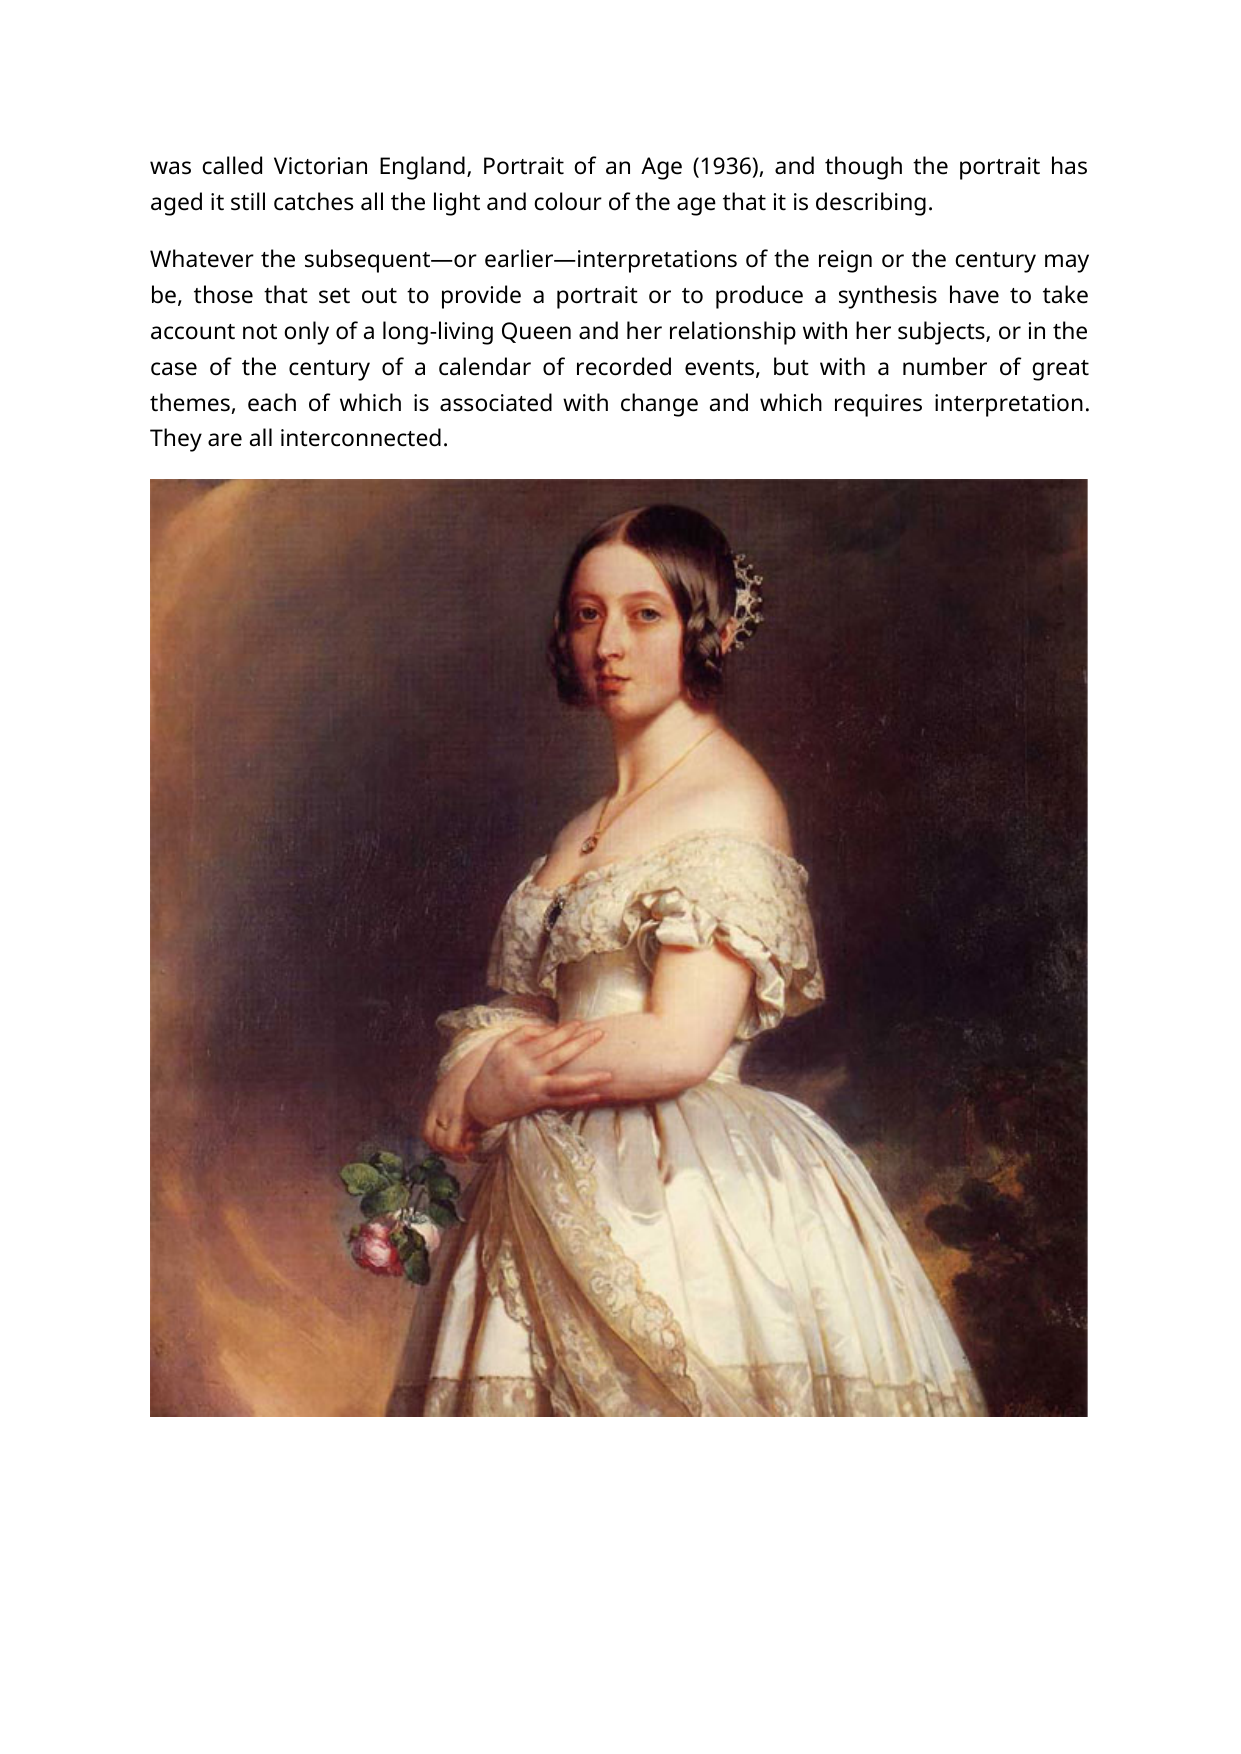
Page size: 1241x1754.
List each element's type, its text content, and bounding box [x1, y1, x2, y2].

picture [150, 479, 1088, 1417]
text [150, 150, 1090, 217]
text Whatever the subsequent—or earlier—interpretations of the reign or the century may be, those that set out to provide a portrait or to produce a synthesis have to take account not only of a long-living Queen and her relationship with her subjects, or in the case of the century of a calendar of recorded events, but with a number of great themes, each of which is associated with change and which requires interpretation. They are all interconnected. [150, 243, 1090, 454]
